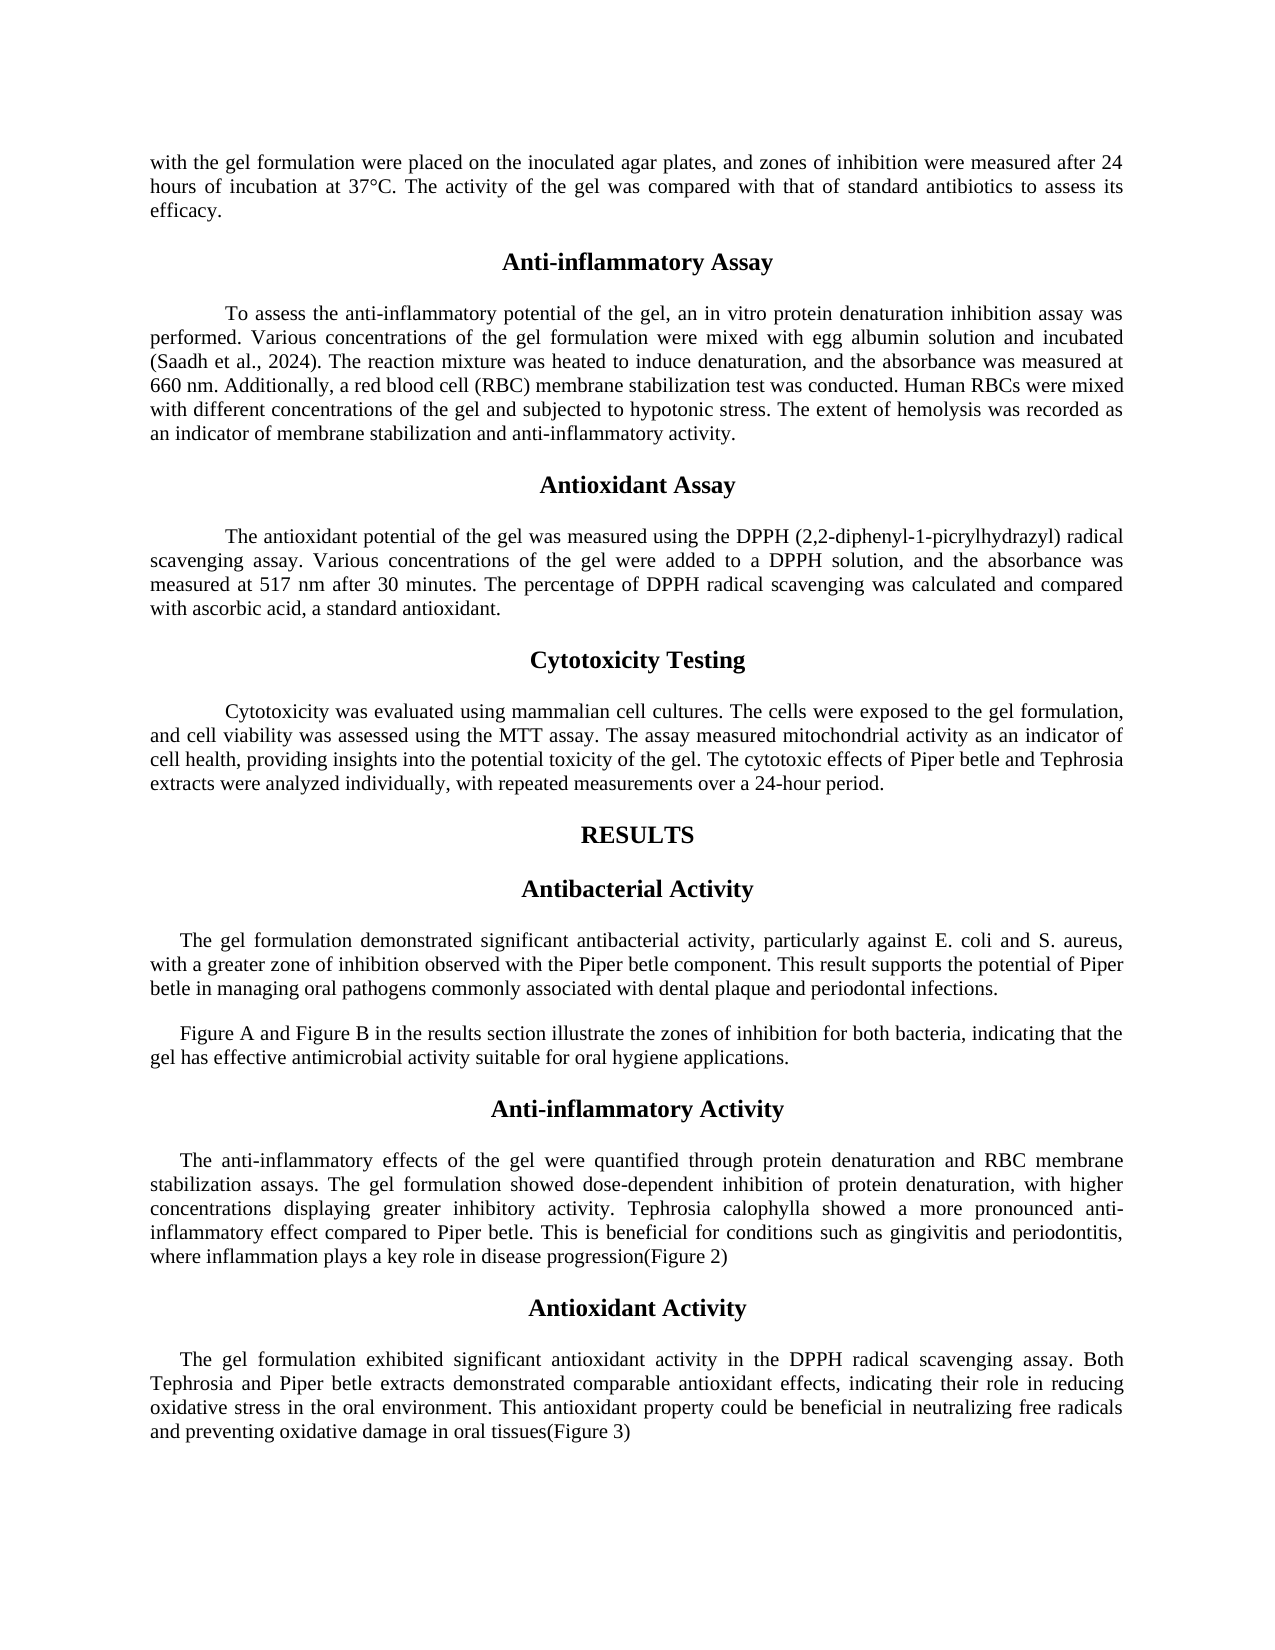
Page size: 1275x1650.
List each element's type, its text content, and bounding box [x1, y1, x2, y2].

text The antioxidant potential of the gel was measured using the DPPH (2,2-diphenyl-1-picrylhydrazyl) radical scavenging assay. Various concentrations of the gel were added to a DPPH solution, and the absorbance was measured at 517 nm after 30 minutes. The percentage of DPPH radical scavenging was calculated and compared with ascorbic acid, a standard antioxidant. [150, 524, 1125, 620]
text Cytotoxicity was evaluated using mammalian cell cultures. The cells were exposed to the gel formulation, and cell viability was assessed using the MTT assay. The assay measured mitochondrial activity as an indicator of cell health, providing insights into the potential toxicity of the gel. The cytotoxic effects of Piper betle and Tephrosia extracts were analyzed individually, with repeated measurements over a 24-hour period. [150, 699, 1125, 795]
text The anti-inflammatory effects of the gel were quantified through protein denaturation and RBC membrane stabilization assays. The gel formulation showed dose-dependent inhibition of protein denaturation, with higher concentrations displaying greater inhibitory activity. Tephrosia calophylla showed a more pronounced anti-inflammatory effect compared to Piper betle. This is beneficial for conditions such as gingivitis and periodontitis, where inflammation plays a key role in disease progression(Figure 2) [150, 1148, 1125, 1268]
subtitle Anti-inflammatory Activity [150, 1094, 1125, 1123]
subtitle Anti-inflammatory Assay [150, 247, 1125, 276]
subtitle Antibacterial Activity [150, 874, 1125, 903]
subtitle Antioxidant Activity [150, 1293, 1125, 1322]
text The gel formulation exhibited significant antioxidant activity in the DPPH radical scavenging assay. Both Tephrosia and Piper betle extracts demonstrated comparable antioxidant effects, indicating their role in reducing oxidative stress in the oral environment. This antioxidant property could be beneficial in neutralizing free radicals and preventing oxidative damage in oral tissues(Figure 3) [150, 1347, 1125, 1443]
text The gel formulation demonstrated significant antibacterial activity, particularly against E. coli and S. aureus, with a greater zone of inhibition observed with the Piper betle component. This result supports the potential of Piper betle in managing oral pathogens commonly associated with dental plaque and periodontal infections. [150, 928, 1125, 1000]
subtitle Results [150, 820, 1125, 849]
subtitle Antioxidant Assay [150, 470, 1125, 499]
text To assess the anti-inflammatory potential of the gel, an in vitro protein denaturation inhibition assay was performed. Various concentrations of the gel formulation were mixed with egg albumin solution and incubated (Saadh et al., 2024). The reaction mixture was heated to induce denaturation, and the absorbance was measured at 660 nm. Additionally, a red blood cell (RBC) membrane stabilization test was conducted. Human RBCs were mixed with different concentrations of the gel and subjected to hypotonic stress. The extent of hemolysis was recorded as an indicator of membrane stabilization and anti-inflammatory activity. [150, 301, 1125, 445]
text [150, 150, 1125, 222]
text Figure A and Figure B in the results section illustrate the zones of inhibition for both bacteria, indicating that the gel has effective antimicrobial activity suitable for oral hygiene applications. [150, 1021, 1125, 1069]
subtitle Cytotoxicity Testing [150, 645, 1125, 674]
